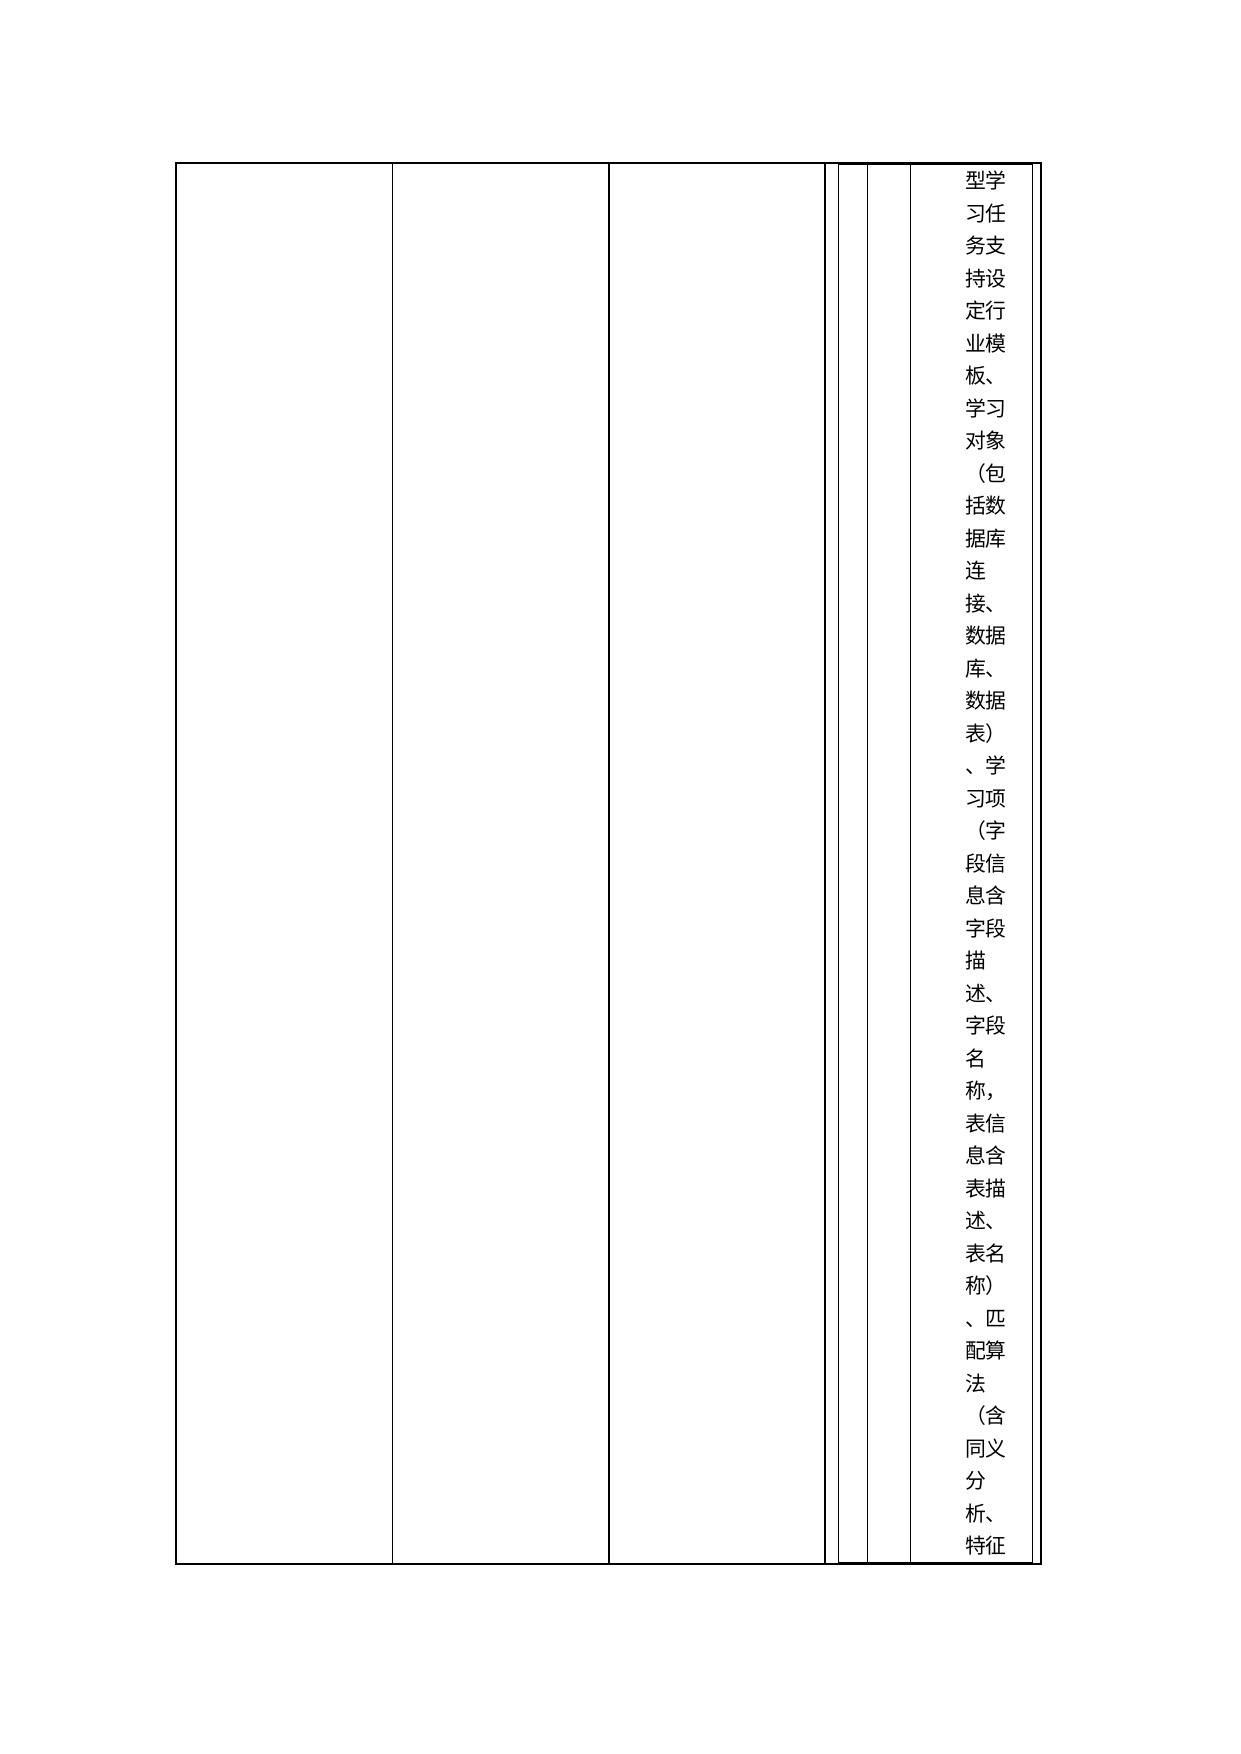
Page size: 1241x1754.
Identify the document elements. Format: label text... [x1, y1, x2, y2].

table_cell [177, 164, 392, 1563]
table_cell [610, 164, 824, 1563]
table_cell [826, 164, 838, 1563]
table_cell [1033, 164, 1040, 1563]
table_cell 1 [393, 164, 608, 1563]
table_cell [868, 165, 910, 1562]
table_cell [911, 165, 1032, 1562]
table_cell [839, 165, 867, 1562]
